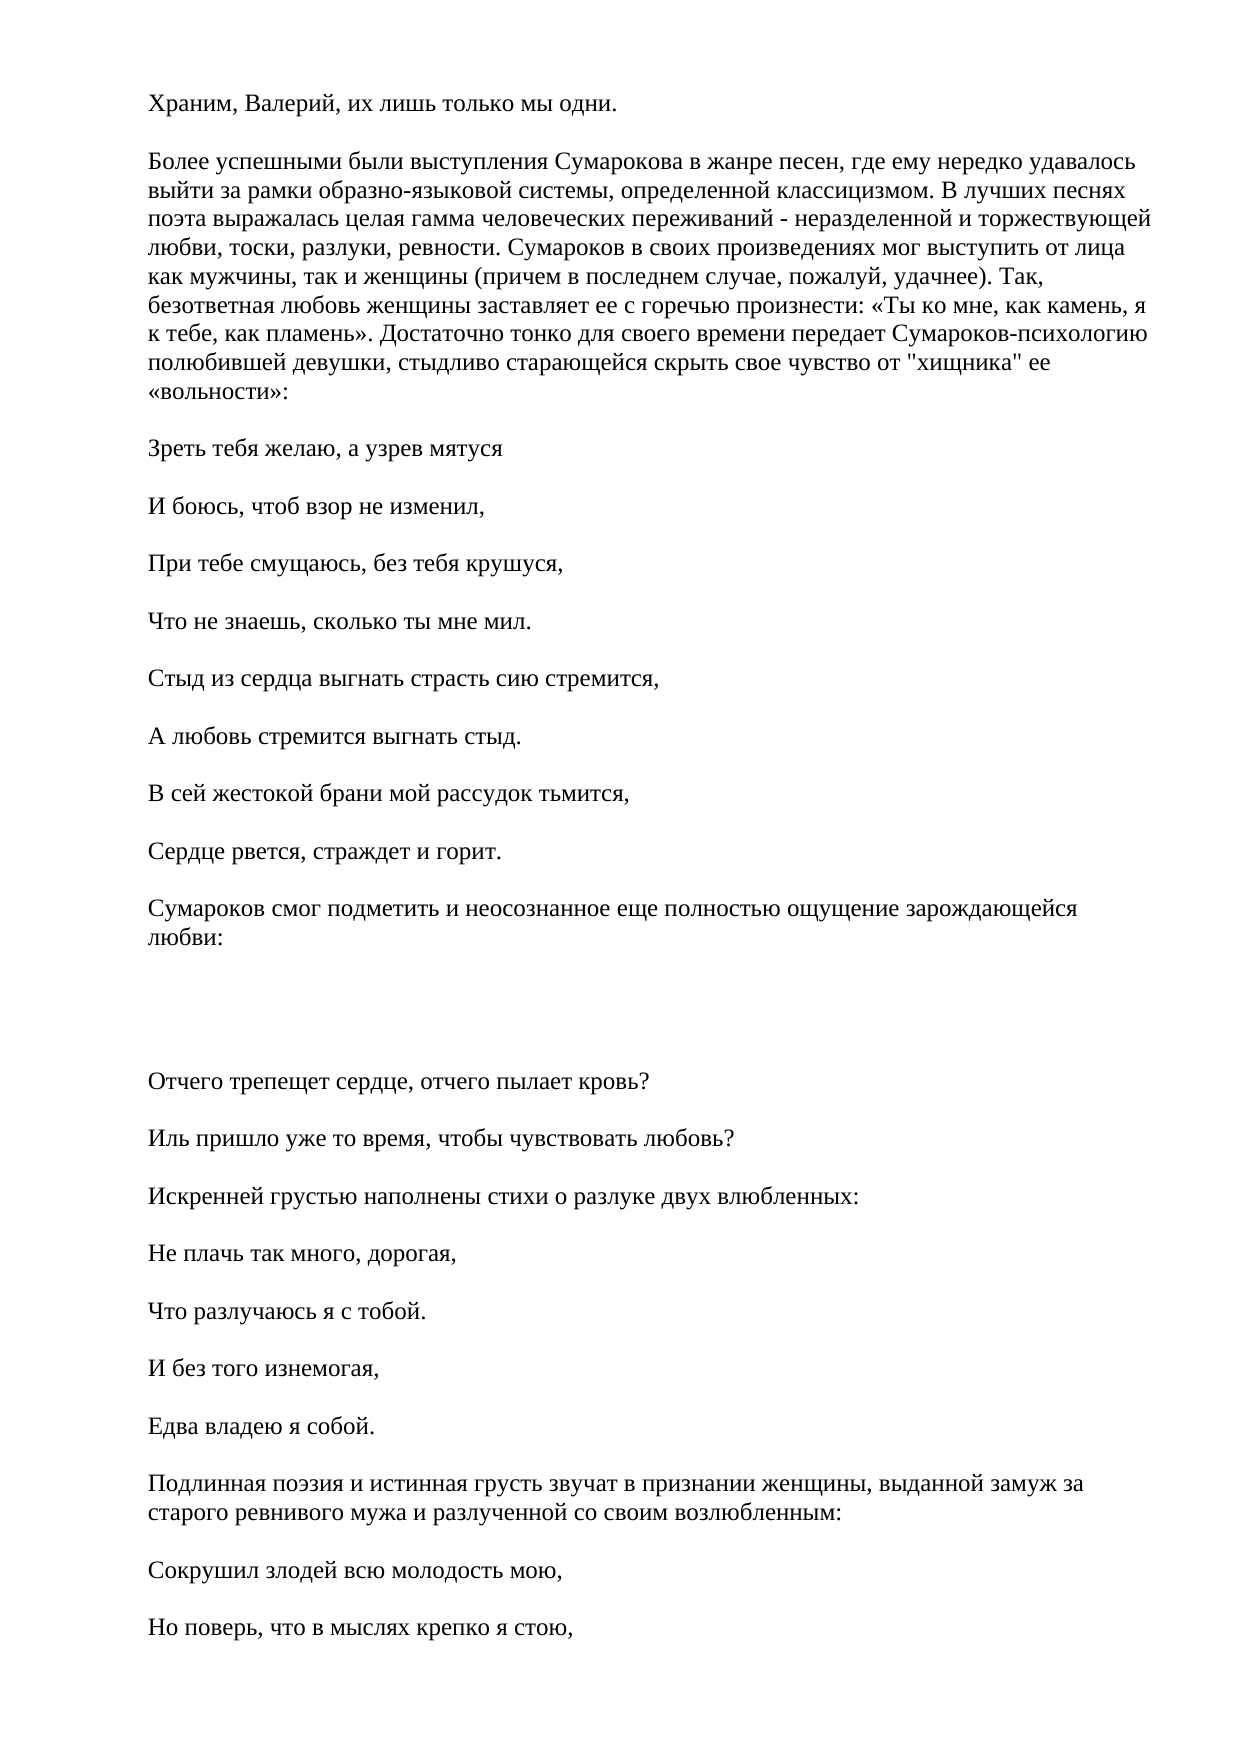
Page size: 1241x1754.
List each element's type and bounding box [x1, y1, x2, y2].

text [148, 88, 1152, 1641]
